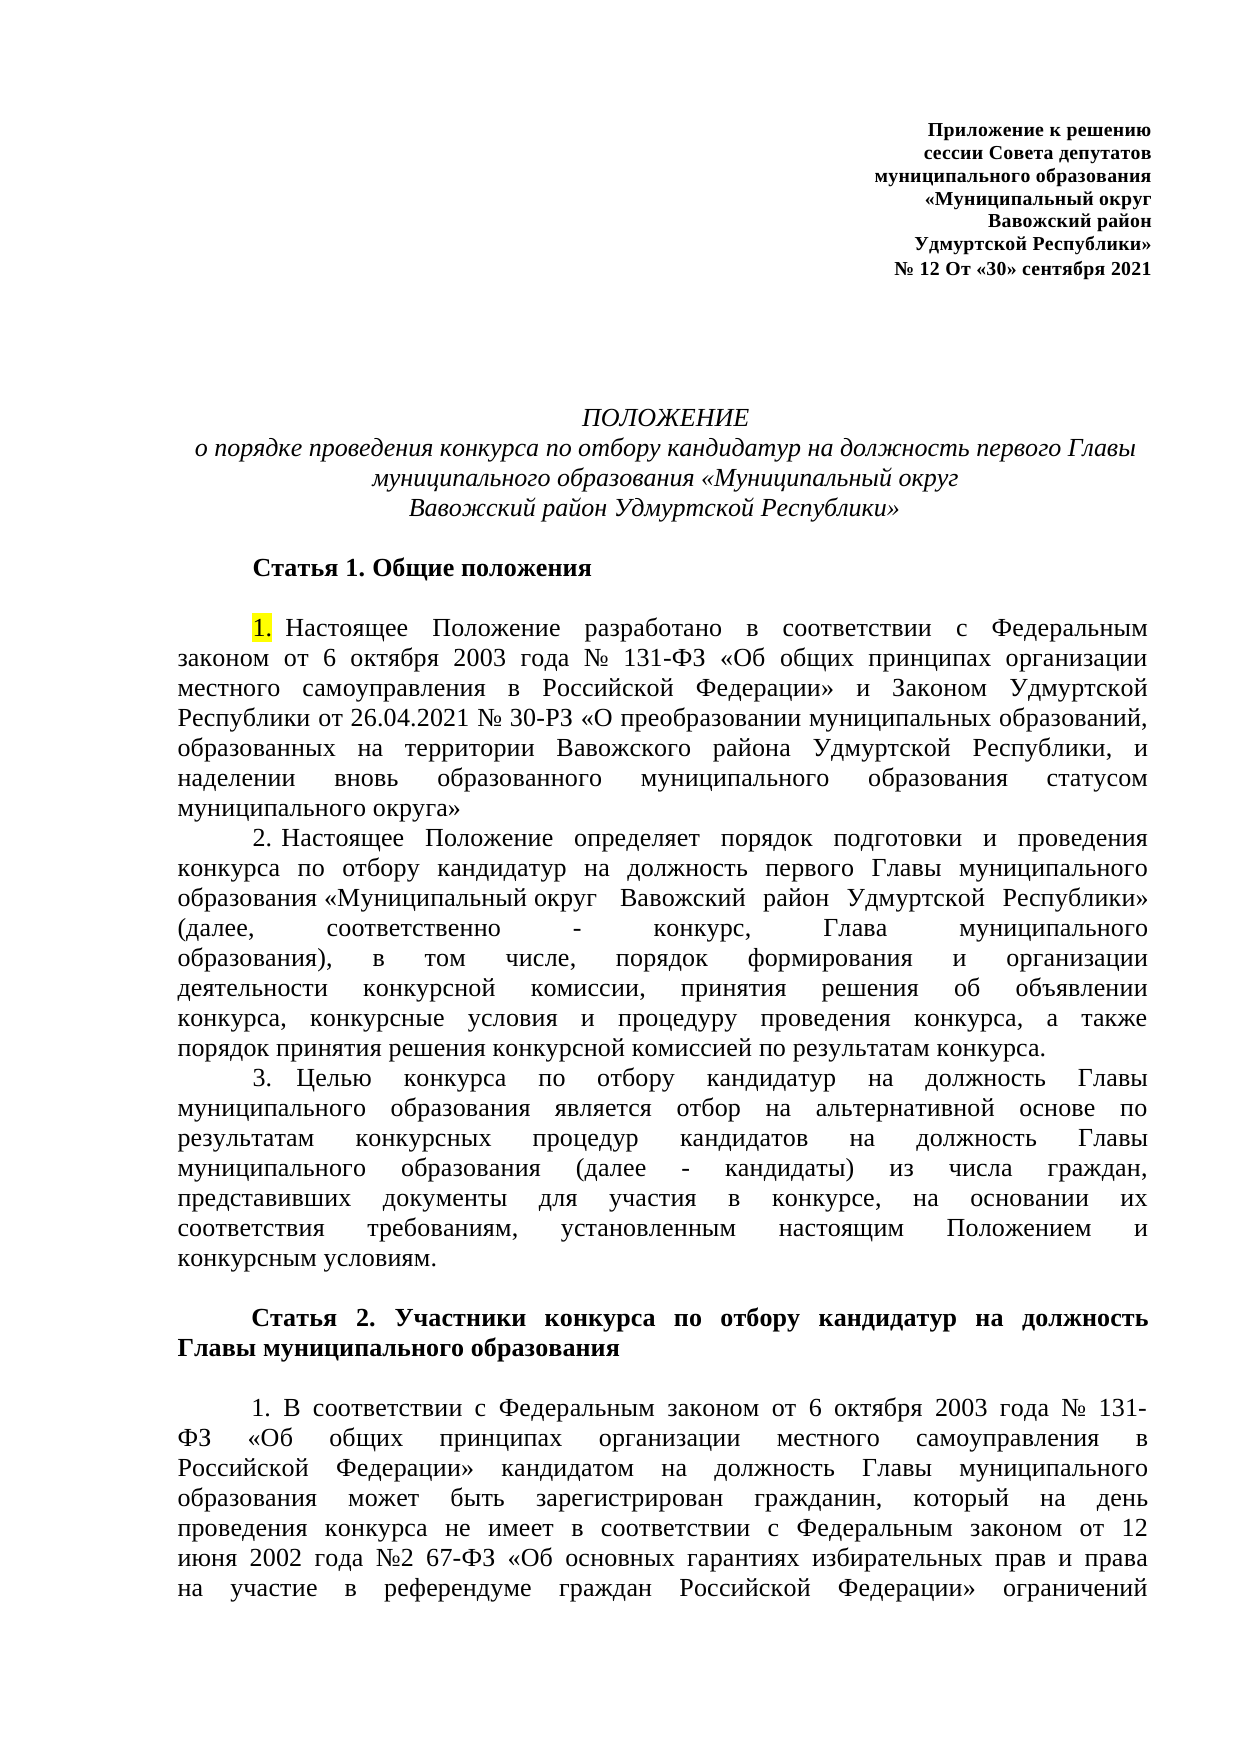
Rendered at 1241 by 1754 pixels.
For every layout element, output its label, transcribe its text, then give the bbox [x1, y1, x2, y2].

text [177, 1392, 1149, 1602]
text № 12 От «30» сентября 2021 [177, 255, 1152, 280]
list Целью конкурса по отбору кандидатур на должность Главы муниципального образования является отбор на альтернативной основе по результатам конкурсных процедур кандидатов на должность Главы муниципального образования (далее - кандидаты) из числа граждан, представивших документы для участия в конкурсе, на основании их соответствия требованиям, установленным настоящим Положением и конкурсным условиям. [177, 1062, 1149, 1272]
text Статья 2. Участники конкурса по отбору кандидатур на должность Главы муниципального образования [177, 1302, 1149, 1362]
text Статья 1. Общие положения [177, 552, 1152, 582]
text о порядке проведения конкурса по отбору кандидатур на должность первого Главы муниципального образования «Муниципальный округ [179, 432, 1152, 492]
text Приложение к решению сессии Совета депутатов муниципального образования «Муниципальный округ Вавожский район Удмуртской Республики» [871, 118, 1152, 255]
list Настоящее Положение определяет порядок подготовки и проведения конкурса по отбору кандидатур на должность первого Главы муниципального образования «Муниципальный округ Вавожский район Удмуртской Республики» (далее, соответственно - конкурс, Глава муниципального образования), в том числе, порядок формирования и организации деятельности конкурсной комиссии, принятия решения об объявлении конкурса, конкурсные условия и процедуру проведения конкурса, а также порядок принятия решения конкурсной комиссией по результатам конкурса. [177, 822, 1149, 1062]
text ПОЛОЖЕНИЕ [179, 402, 1152, 432]
text Вавожский район Удмуртской Республики» [408, 492, 1152, 522]
list Настоящее Положение разработано в соответствии с Федеральным законом от 6 октября 2003 года № 131-ФЗ «Об общих принципах организации местного самоуправления в Российской Федерации» и Законом Удмуртской Республики от 26.04.2021 № 30-РЗ «О преобразовании муниципальных образований, образованных на территории Вавожского района Удмуртской Республики, и наделении вновь образованного муниципального образования статусом муниципального округа» [177, 612, 1149, 822]
